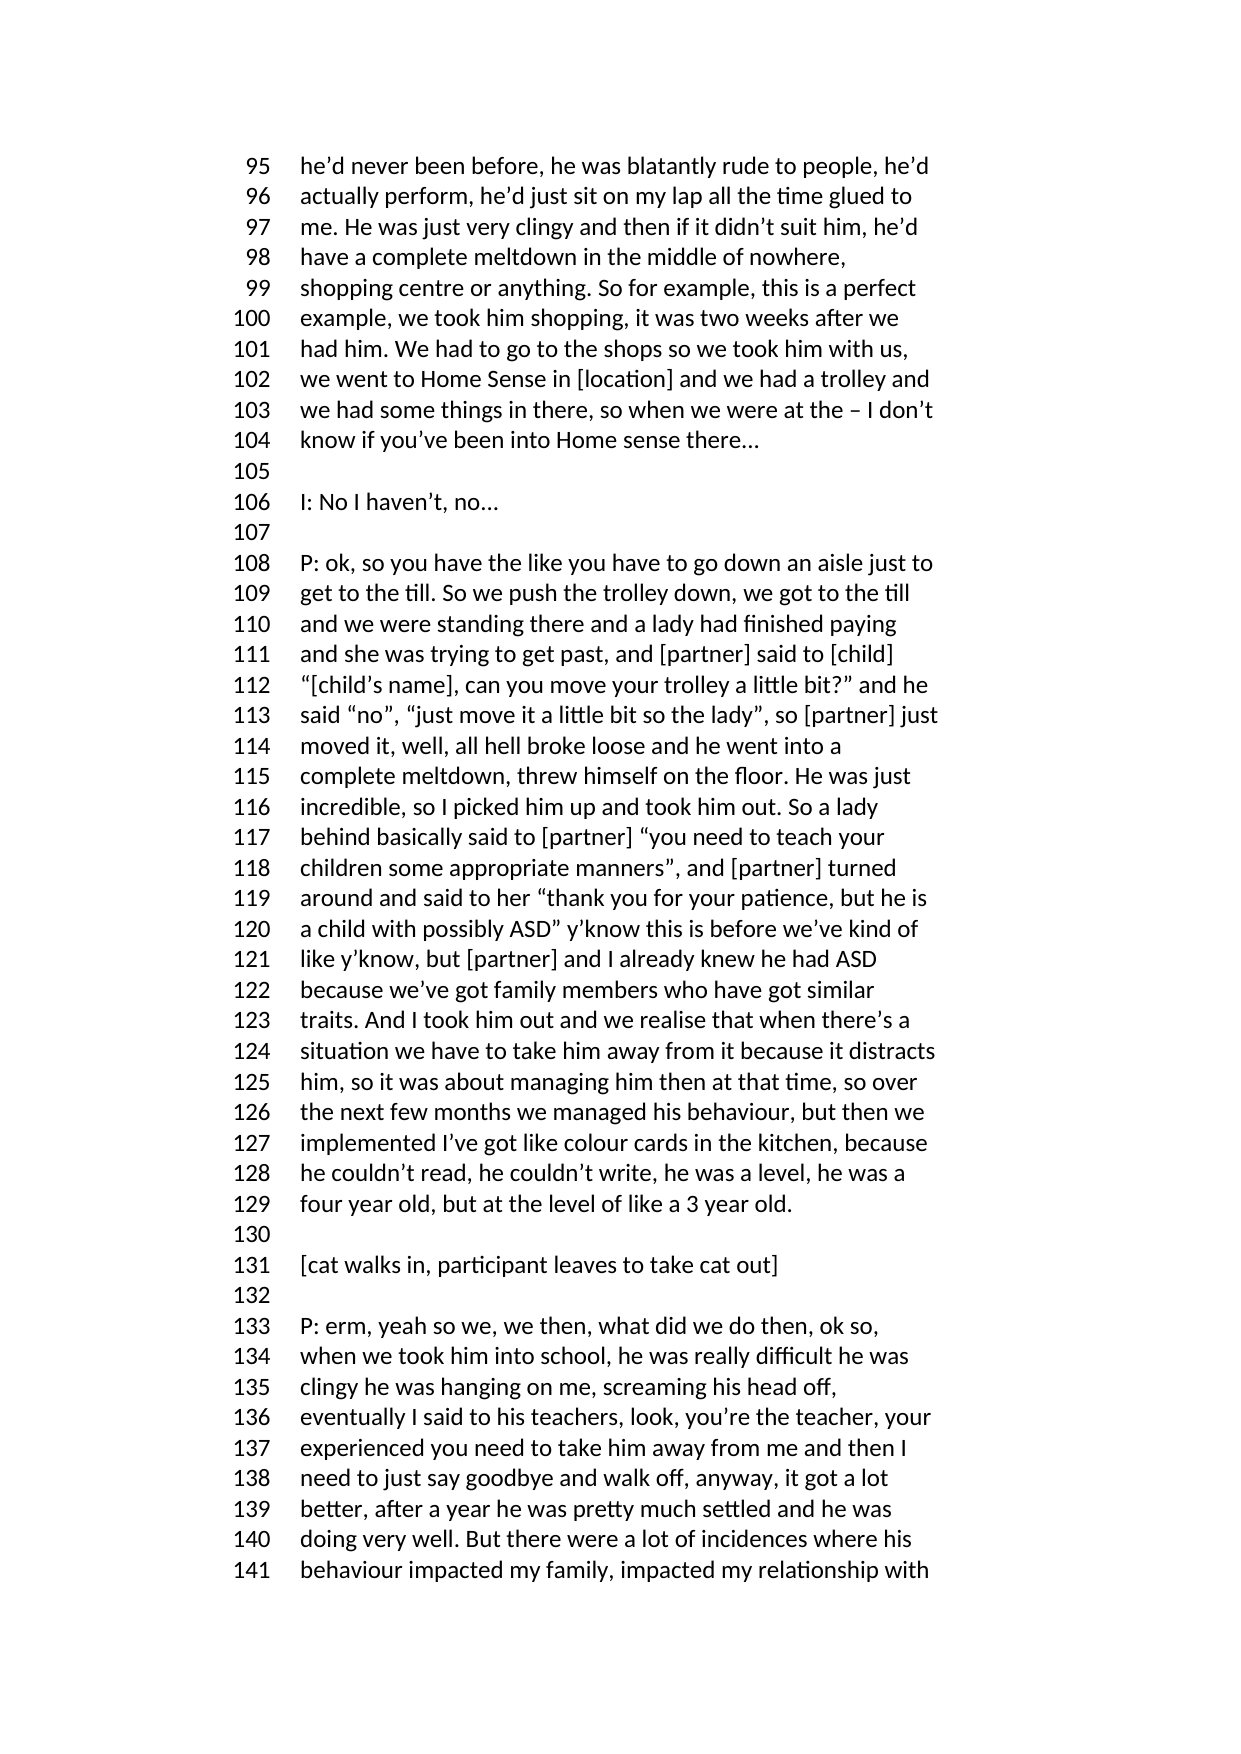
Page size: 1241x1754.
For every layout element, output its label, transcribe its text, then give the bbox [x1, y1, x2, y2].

text I: No I haven’t, no... [300, 486, 940, 516]
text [300, 1310, 940, 1584]
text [300, 150, 940, 455]
text [cat walks in, participant leaves to take cat out] [300, 1249, 940, 1279]
text P: ok, so you have the like you have to go down an aisle just to get to the till. So we push the trolley down, we got to the till and we were standing there and a lady had finished paying and she was trying to get past, and [partner] said to [child] “[child’s name], can you move your trolley a little bit?” and he said “no”, “just move it a little bit so the lady”, so [partner] just moved it, well, all hell broke loose and he went into a complete meltdown, threw himself on the floor. He was just incredible, so I picked him up and took him out. So a lady behind basically said to [partner] “you need to teach your children some appropriate manners”, and [partner] turned around and said to her “thank you for your patience, but he is a child with possibly ASD” y’know this is before we’ve kind of like y’know, but [partner] and I already knew he had ASD because we’ve got family members who have got similar traits. And I took him out and we realise that when there’s a situation we have to take him away from it because it distracts him, so it was about managing him then at that time, so over the next few months we managed his behaviour, but then we implemented I’ve got like colour cards in the kitchen, because he couldn’t read, he couldn’t write, he was a level, he was a four year old, but at the level of like a 3 year old. [300, 547, 940, 1218]
